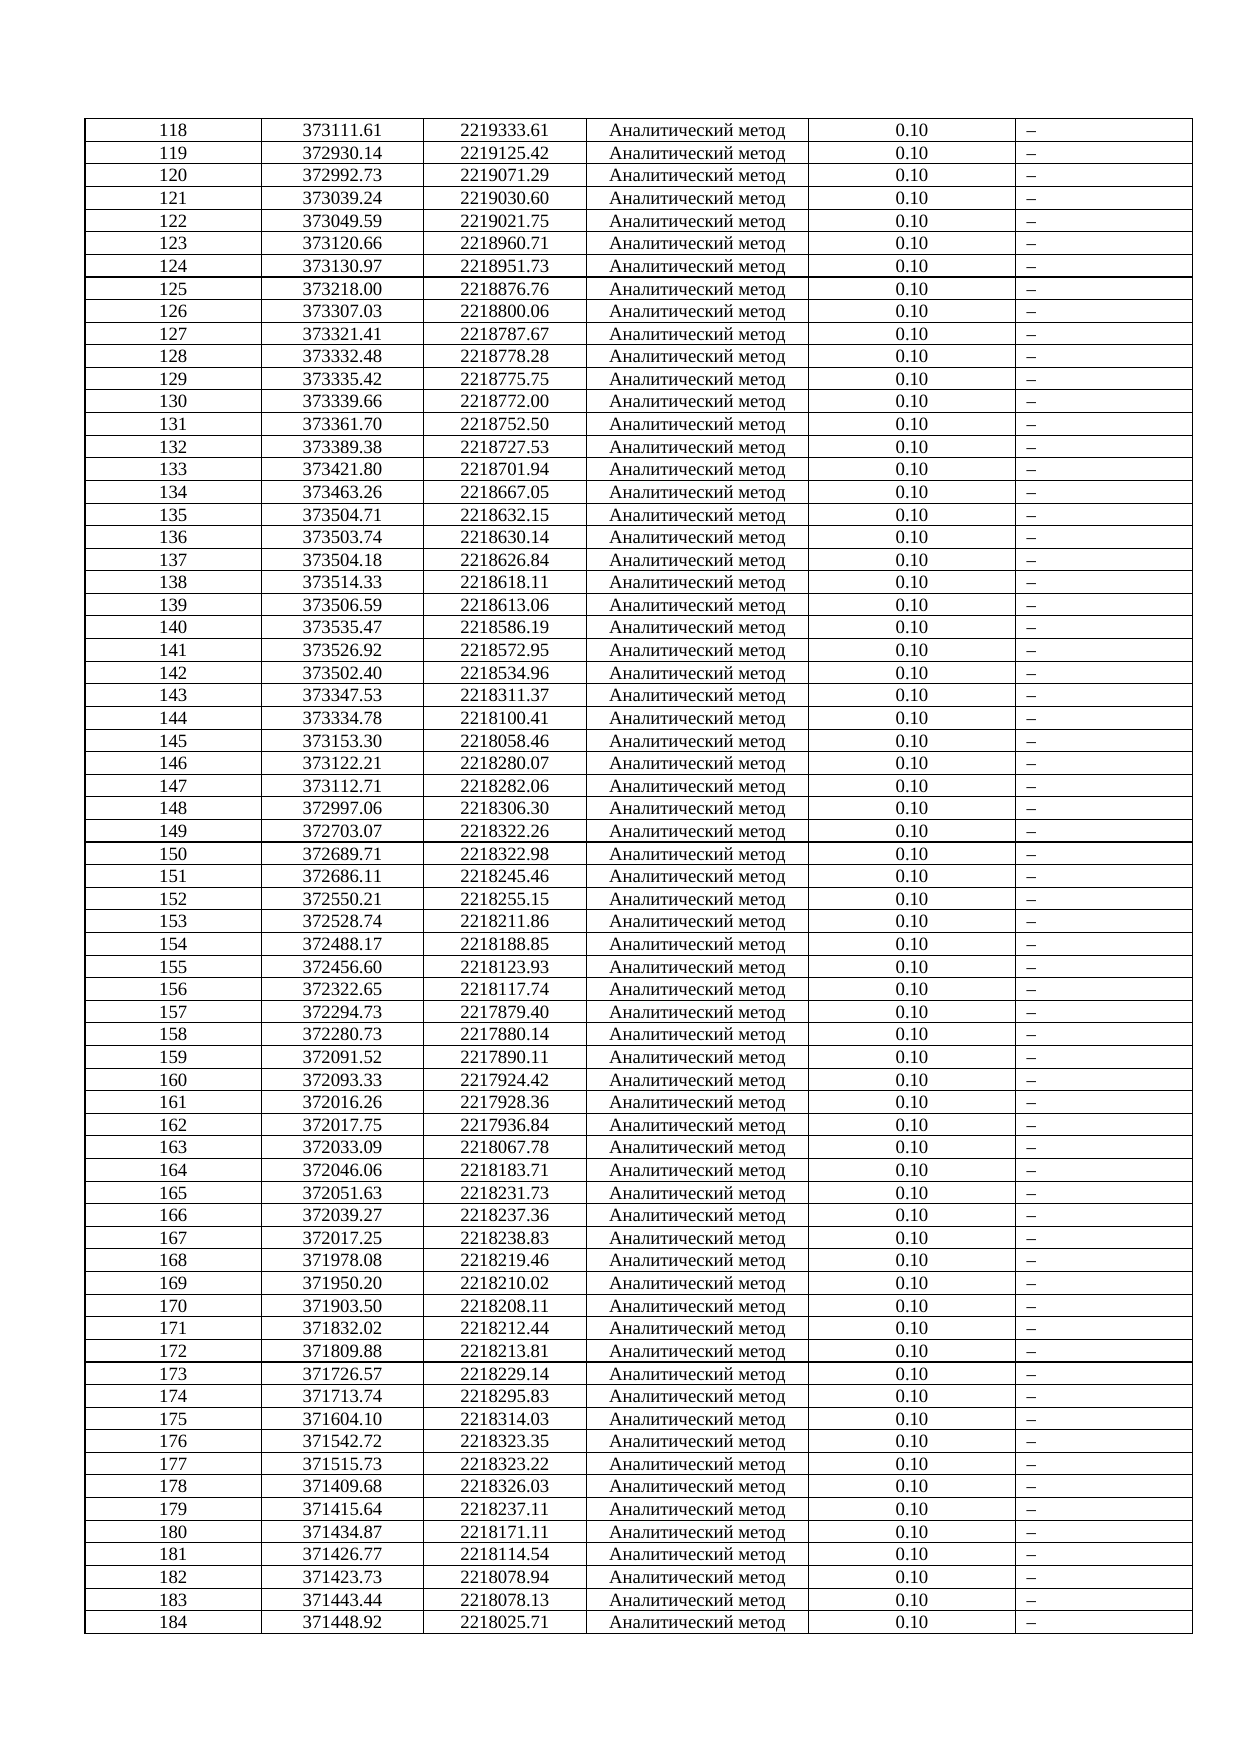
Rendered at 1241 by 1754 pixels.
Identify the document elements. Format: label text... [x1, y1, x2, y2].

table_cell – [1016, 1091, 1192, 1113]
table_cell 371415.64 [262, 1498, 423, 1519]
table_cell 0.10 [809, 323, 1015, 344]
table_cell Аналитический метод [587, 775, 808, 796]
table_cell 0.10 [809, 458, 1015, 480]
table_cell – [1016, 436, 1192, 457]
table_cell Аналитический метод [587, 933, 808, 954]
table_cell – [1016, 1430, 1192, 1452]
table_cell 132 [86, 436, 261, 457]
table_cell 373504.18 [262, 549, 423, 570]
table_cell 176 [86, 1430, 261, 1452]
table_cell 2218752.50 [424, 413, 586, 434]
table_cell – [1016, 345, 1192, 367]
table_cell Аналитический метод [587, 1272, 808, 1293]
table_cell 372033.09 [262, 1136, 423, 1158]
table_cell 0.10 [809, 1408, 1015, 1429]
table_cell 373389.38 [262, 436, 423, 457]
table_cell 2218323.35 [424, 1430, 586, 1452]
table_cell Аналитический метод [587, 390, 808, 412]
table_cell Аналитический метод [587, 232, 808, 254]
table_cell 0.10 [809, 662, 1015, 683]
table_cell 2218117.74 [424, 978, 586, 1000]
table_cell – [1016, 549, 1192, 570]
table_cell 150 [86, 843, 261, 864]
table_cell 0.10 [809, 436, 1015, 457]
table_cell – [1016, 187, 1192, 208]
table_cell 2218951.73 [424, 255, 586, 276]
table_cell 0.10 [809, 549, 1015, 570]
table_cell – [1016, 481, 1192, 502]
table_cell Аналитический метод [587, 549, 808, 570]
table_cell 371542.72 [262, 1430, 423, 1452]
table_cell – [1016, 1566, 1192, 1587]
table_cell 0.10 [809, 345, 1015, 367]
table_cell 2218245.46 [424, 865, 586, 887]
table_cell 0.10 [809, 1475, 1015, 1497]
table_cell – [1016, 413, 1192, 434]
table_cell – [1016, 1363, 1192, 1384]
table_cell – [1016, 1475, 1192, 1497]
table_cell 0.10 [809, 1566, 1015, 1587]
table_cell Аналитический метод [587, 323, 808, 344]
table_cell 2218311.37 [424, 684, 586, 706]
table_cell Аналитический метод [587, 820, 808, 841]
table_cell 0.10 [809, 232, 1015, 254]
table_cell 130 [86, 390, 261, 412]
table_cell 2218322.98 [424, 843, 586, 864]
table_cell Аналитический метод [587, 1340, 808, 1361]
table_cell 2217924.42 [424, 1069, 586, 1090]
table_cell 129 [86, 368, 261, 389]
table_cell – [1016, 1385, 1192, 1407]
table_cell 183 [86, 1589, 261, 1610]
table_cell Аналитический метод [587, 594, 808, 615]
table_cell 371713.74 [262, 1385, 423, 1407]
table_cell 373421.80 [262, 458, 423, 480]
table_cell 373361.70 [262, 413, 423, 434]
table_cell 372294.73 [262, 1001, 423, 1022]
table_cell Аналитический метод [587, 368, 808, 389]
table_cell 2218326.03 [424, 1475, 586, 1497]
table_cell 166 [86, 1204, 261, 1226]
table_cell Аналитический метод [587, 255, 808, 276]
table_cell – [1016, 368, 1192, 389]
table_cell Аналитический метод [587, 526, 808, 548]
table_cell 0.10 [809, 1114, 1015, 1135]
table_cell 141 [86, 639, 261, 661]
table_cell 0.10 [809, 164, 1015, 186]
table_cell 0.10 [809, 390, 1015, 412]
table_cell 2218211.86 [424, 910, 586, 932]
table_cell 2218208.11 [424, 1295, 586, 1316]
table_cell 144 [86, 707, 261, 728]
table_cell Аналитический метод [587, 1069, 808, 1090]
table_cell 182 [86, 1566, 261, 1587]
table_cell – [1016, 210, 1192, 231]
table_cell 372488.17 [262, 933, 423, 954]
table_cell 136 [86, 526, 261, 548]
table_cell 147 [86, 775, 261, 796]
table_cell 161 [86, 1091, 261, 1113]
table_cell 2218314.03 [424, 1408, 586, 1429]
table_cell 0.10 [809, 1249, 1015, 1271]
table_cell – [1016, 775, 1192, 796]
table_cell 2218800.06 [424, 300, 586, 322]
table_cell 2218280.07 [424, 752, 586, 774]
table_cell 372039.27 [262, 1204, 423, 1226]
table_cell 373506.59 [262, 594, 423, 615]
table_cell 373049.59 [262, 210, 423, 231]
table_cell 2218067.78 [424, 1136, 586, 1158]
table_cell 139 [86, 594, 261, 615]
table_cell 2219333.61 [424, 119, 586, 141]
table_cell 148 [86, 797, 261, 819]
table_cell 371423.73 [262, 1566, 423, 1587]
table_cell 372703.07 [262, 820, 423, 841]
table_cell – [1016, 1272, 1192, 1293]
table_cell Аналитический метод [587, 888, 808, 909]
table_cell 372456.60 [262, 956, 423, 977]
table_cell Аналитический метод [587, 956, 808, 977]
table_cell 179 [86, 1498, 261, 1519]
table_cell – [1016, 1521, 1192, 1542]
table_cell 0.10 [809, 1227, 1015, 1248]
table_cell – [1016, 956, 1192, 977]
table_cell 164 [86, 1159, 261, 1181]
table_cell 0.10 [809, 775, 1015, 796]
table_cell 123 [86, 232, 261, 254]
table_cell 174 [86, 1385, 261, 1407]
table_cell 372046.06 [262, 1159, 423, 1181]
table_cell 0.10 [809, 1543, 1015, 1565]
table_cell – [1016, 707, 1192, 728]
table_cell 121 [86, 187, 261, 208]
table_cell 2218876.76 [424, 278, 586, 299]
table_cell – [1016, 1498, 1192, 1519]
table_cell Аналитический метод [587, 1136, 808, 1158]
table_cell 2218727.53 [424, 436, 586, 457]
table_cell Аналитический метод [587, 187, 808, 208]
table_cell 371515.73 [262, 1453, 423, 1474]
table_cell 372992.73 [262, 164, 423, 186]
table_cell 146 [86, 752, 261, 774]
table_cell 2218618.11 [424, 571, 586, 593]
table_cell Аналитический метод [587, 413, 808, 434]
table_cell Аналитический метод [587, 1589, 808, 1610]
table_cell 171 [86, 1317, 261, 1339]
table_cell 0.10 [809, 481, 1015, 502]
table_cell – [1016, 1408, 1192, 1429]
table_cell 0.10 [809, 142, 1015, 163]
table_cell 0.10 [809, 1069, 1015, 1090]
table_cell – [1016, 639, 1192, 661]
table_cell 372997.06 [262, 797, 423, 819]
table_cell 133 [86, 458, 261, 480]
table_cell 154 [86, 933, 261, 954]
table_cell 158 [86, 1023, 261, 1045]
table_cell 0.10 [809, 910, 1015, 932]
table_cell 142 [86, 662, 261, 683]
table_cell Аналитический метод [587, 300, 808, 322]
table_cell – [1016, 278, 1192, 299]
table_cell – [1016, 910, 1192, 932]
table_cell 373339.66 [262, 390, 423, 412]
table_cell 371809.88 [262, 1340, 423, 1361]
table_cell 145 [86, 730, 261, 751]
table_cell Аналитический метод [587, 910, 808, 932]
table_cell 372017.75 [262, 1114, 423, 1135]
table_cell 0.10 [809, 865, 1015, 887]
table_cell 0.10 [809, 1204, 1015, 1226]
table_cell – [1016, 323, 1192, 344]
table_cell Аналитический метод [587, 1091, 808, 1113]
table_cell – [1016, 662, 1192, 683]
table_cell – [1016, 1001, 1192, 1022]
table_cell 372016.26 [262, 1091, 423, 1113]
table_cell 2218237.36 [424, 1204, 586, 1226]
table_cell 0.10 [809, 571, 1015, 593]
table_cell 120 [86, 164, 261, 186]
table_cell – [1016, 1611, 1192, 1633]
table_cell 138 [86, 571, 261, 593]
table_cell 0.10 [809, 752, 1015, 774]
table_cell Аналитический метод [587, 978, 808, 1000]
table_cell Аналитический метод [587, 684, 808, 706]
table_cell 0.10 [809, 730, 1015, 751]
table_cell – [1016, 1340, 1192, 1361]
table_cell 160 [86, 1069, 261, 1090]
table_cell – [1016, 1023, 1192, 1045]
table_cell Аналитический метод [587, 752, 808, 774]
table_cell – [1016, 843, 1192, 864]
table_cell Аналитический метод [587, 1317, 808, 1339]
table_cell 181 [86, 1543, 261, 1565]
table_cell Аналитический метод [587, 119, 808, 141]
table_cell Аналитический метод [587, 142, 808, 163]
table_cell 372091.52 [262, 1046, 423, 1067]
table_cell 0.10 [809, 1136, 1015, 1158]
table_cell 140 [86, 616, 261, 638]
table_cell 372689.71 [262, 843, 423, 864]
table_cell 2217880.14 [424, 1023, 586, 1045]
table_cell 2217879.40 [424, 1001, 586, 1022]
table_cell 0.10 [809, 888, 1015, 909]
table_cell 163 [86, 1136, 261, 1158]
table_cell 2218219.46 [424, 1249, 586, 1271]
table_cell – [1016, 300, 1192, 322]
table_cell 0.10 [809, 933, 1015, 954]
table_cell – [1016, 458, 1192, 480]
table_cell 2218778.28 [424, 345, 586, 367]
table_cell 371604.10 [262, 1408, 423, 1429]
table_cell 126 [86, 300, 261, 322]
table_cell – [1016, 1317, 1192, 1339]
table_cell – [1016, 1159, 1192, 1181]
table_cell 371434.87 [262, 1521, 423, 1542]
table_cell 373039.24 [262, 187, 423, 208]
table_cell Аналитический метод [587, 504, 808, 525]
table_cell 371448.92 [262, 1611, 423, 1633]
table_cell 173 [86, 1363, 261, 1384]
table_cell 0.10 [809, 1453, 1015, 1474]
table_cell – [1016, 526, 1192, 548]
table_cell Аналитический метод [587, 1611, 808, 1633]
table_cell 2218572.95 [424, 639, 586, 661]
table_cell – [1016, 571, 1192, 593]
table_cell 373122.21 [262, 752, 423, 774]
table_cell 0.10 [809, 526, 1015, 548]
table_cell 131 [86, 413, 261, 434]
table_cell – [1016, 1114, 1192, 1135]
table_cell 0.10 [809, 278, 1015, 299]
table_cell Аналитический метод [587, 865, 808, 887]
table_cell 2218787.67 [424, 323, 586, 344]
table_cell 124 [86, 255, 261, 276]
table_cell Аналитический метод [587, 616, 808, 638]
table_cell 373120.66 [262, 232, 423, 254]
table_cell 159 [86, 1046, 261, 1067]
table_cell 371903.50 [262, 1295, 423, 1316]
table_cell 0.10 [809, 684, 1015, 706]
table_cell – [1016, 232, 1192, 254]
table_cell Аналитический метод [587, 458, 808, 480]
table_cell 156 [86, 978, 261, 1000]
table_cell – [1016, 1182, 1192, 1203]
table_cell 2218238.83 [424, 1227, 586, 1248]
table_cell 2219021.75 [424, 210, 586, 231]
table_cell Аналитический метод [587, 1204, 808, 1226]
table_cell 2218100.41 [424, 707, 586, 728]
table_cell 135 [86, 504, 261, 525]
table_cell 2218255.15 [424, 888, 586, 909]
table_cell 137 [86, 549, 261, 570]
table_cell 2218322.26 [424, 820, 586, 841]
table_cell 122 [86, 210, 261, 231]
table_cell 373463.26 [262, 481, 423, 502]
table_cell 170 [86, 1295, 261, 1316]
table_cell 0.10 [809, 978, 1015, 1000]
table_cell 0.10 [809, 639, 1015, 661]
table_cell 0.10 [809, 300, 1015, 322]
table_cell 373504.71 [262, 504, 423, 525]
table_cell Аналитический метод [587, 481, 808, 502]
table_cell 0.10 [809, 1182, 1015, 1203]
table_cell 178 [86, 1475, 261, 1497]
table_cell 2218586.19 [424, 616, 586, 638]
table_cell 151 [86, 865, 261, 887]
table_cell 372930.14 [262, 142, 423, 163]
table_cell – [1016, 933, 1192, 954]
table_cell 167 [86, 1227, 261, 1248]
table_cell 2218632.15 [424, 504, 586, 525]
table_cell 372051.63 [262, 1182, 423, 1203]
table_cell 162 [86, 1114, 261, 1135]
table_cell 0.10 [809, 843, 1015, 864]
table_cell – [1016, 978, 1192, 1000]
table_cell – [1016, 1543, 1192, 1565]
table_cell 175 [86, 1408, 261, 1429]
table_cell 0.10 [809, 1363, 1015, 1384]
table_cell – [1016, 888, 1192, 909]
table_cell 0.10 [809, 1385, 1015, 1407]
table_cell 373321.41 [262, 323, 423, 344]
table_cell 125 [86, 278, 261, 299]
table_cell 373502.40 [262, 662, 423, 683]
table_cell 373535.47 [262, 616, 423, 638]
table_cell 373347.53 [262, 684, 423, 706]
table_cell 2218183.71 [424, 1159, 586, 1181]
table_cell 0.10 [809, 1159, 1015, 1181]
table_cell 177 [86, 1453, 261, 1474]
table_cell – [1016, 1227, 1192, 1248]
table_cell 0.10 [809, 1430, 1015, 1452]
table_cell 2218667.05 [424, 481, 586, 502]
table_cell Аналитический метод [587, 843, 808, 864]
table_cell 2218237.11 [424, 1498, 586, 1519]
table_cell 128 [86, 345, 261, 367]
table_cell – [1016, 255, 1192, 276]
table_cell 371426.77 [262, 1543, 423, 1565]
table_cell 2218626.84 [424, 549, 586, 570]
table_cell 2218295.83 [424, 1385, 586, 1407]
table_cell 2218078.13 [424, 1589, 586, 1610]
table_cell 0.10 [809, 1611, 1015, 1633]
table_cell 372017.25 [262, 1227, 423, 1248]
table_cell 0.10 [809, 1272, 1015, 1293]
table_cell – [1016, 820, 1192, 841]
table_cell Аналитический метод [587, 210, 808, 231]
table_cell 119 [86, 142, 261, 163]
table_cell 2218775.75 [424, 368, 586, 389]
table_cell – [1016, 594, 1192, 615]
table_cell Аналитический метод [587, 1046, 808, 1067]
table_cell 2218114.54 [424, 1543, 586, 1565]
table_cell 0.10 [809, 187, 1015, 208]
table_cell Аналитический метод [587, 1159, 808, 1181]
table_cell 0.10 [809, 594, 1015, 615]
table_cell 373526.92 [262, 639, 423, 661]
table_cell 0.10 [809, 956, 1015, 977]
table_cell 0.10 [809, 1317, 1015, 1339]
table_cell 2219071.29 [424, 164, 586, 186]
table_cell – [1016, 616, 1192, 638]
table_cell – [1016, 865, 1192, 887]
table_cell Аналитический метод [587, 1114, 808, 1135]
table_cell 2217890.11 [424, 1046, 586, 1067]
table_cell Аналитический метод [587, 1566, 808, 1587]
table_cell 2218960.71 [424, 232, 586, 254]
table_cell Аналитический метод [587, 1475, 808, 1497]
table_cell Аналитический метод [587, 730, 808, 751]
table_cell Аналитический метод [587, 1023, 808, 1045]
table_cell – [1016, 164, 1192, 186]
table_cell 371443.44 [262, 1589, 423, 1610]
table_cell Аналитический метод [587, 1295, 808, 1316]
table_cell Аналитический метод [587, 707, 808, 728]
table_cell 2218534.96 [424, 662, 586, 683]
table_cell 373112.71 [262, 775, 423, 796]
table_cell 0.10 [809, 1091, 1015, 1113]
table_cell 2217928.36 [424, 1091, 586, 1113]
table_cell 2217936.84 [424, 1114, 586, 1135]
table_cell 165 [86, 1182, 261, 1203]
table_cell 373335.42 [262, 368, 423, 389]
table_cell Аналитический метод [587, 1182, 808, 1203]
table_cell Аналитический метод [587, 164, 808, 186]
table_cell 2218630.14 [424, 526, 586, 548]
table_cell Аналитический метод [587, 571, 808, 593]
table_cell 0.10 [809, 210, 1015, 231]
table_cell Аналитический метод [587, 278, 808, 299]
table_cell 2219030.60 [424, 187, 586, 208]
table_cell 2219125.42 [424, 142, 586, 163]
table_cell – [1016, 1589, 1192, 1610]
table_cell 0.10 [809, 707, 1015, 728]
table_cell 0.10 [809, 1498, 1015, 1519]
table_cell – [1016, 119, 1192, 141]
table_cell 149 [86, 820, 261, 841]
table_cell Аналитический метод [587, 1227, 808, 1248]
table_cell 371832.02 [262, 1317, 423, 1339]
table_cell 2218123.93 [424, 956, 586, 977]
table_cell 2218078.94 [424, 1566, 586, 1587]
table_cell 372528.74 [262, 910, 423, 932]
table_cell Аналитический метод [587, 1521, 808, 1542]
table_cell 0.10 [809, 1589, 1015, 1610]
table_cell Аналитический метод [587, 345, 808, 367]
table_cell 373153.30 [262, 730, 423, 751]
table_cell 373307.03 [262, 300, 423, 322]
table_cell – [1016, 1046, 1192, 1067]
table_cell Аналитический метод [587, 436, 808, 457]
table_cell 0.10 [809, 616, 1015, 638]
table_cell 0.10 [809, 797, 1015, 819]
table_cell 2218025.71 [424, 1611, 586, 1633]
table_cell 372322.65 [262, 978, 423, 1000]
table_cell 0.10 [809, 1295, 1015, 1316]
table_cell 157 [86, 1001, 261, 1022]
table_cell – [1016, 390, 1192, 412]
table_cell – [1016, 797, 1192, 819]
table_cell – [1016, 504, 1192, 525]
table_cell Аналитический метод [587, 1430, 808, 1452]
table_cell 155 [86, 956, 261, 977]
table_cell 373218.00 [262, 278, 423, 299]
table_cell 118 [86, 119, 261, 141]
table_cell 2218171.11 [424, 1521, 586, 1542]
table_cell 371409.68 [262, 1475, 423, 1497]
table_cell 134 [86, 481, 261, 502]
table_cell 2218231.73 [424, 1182, 586, 1203]
table_cell 169 [86, 1272, 261, 1293]
table_cell – [1016, 730, 1192, 751]
table_cell 0.10 [809, 1521, 1015, 1542]
table_cell Аналитический метод [587, 1543, 808, 1565]
table_cell 372280.73 [262, 1023, 423, 1045]
table_cell Аналитический метод [587, 1001, 808, 1022]
table_cell Аналитический метод [587, 1249, 808, 1271]
table_cell – [1016, 1204, 1192, 1226]
table_cell 2218701.94 [424, 458, 586, 480]
table_cell Аналитический метод [587, 1408, 808, 1429]
table_cell Аналитический метод [587, 1385, 808, 1407]
table_cell 2218613.06 [424, 594, 586, 615]
table_cell 2218323.22 [424, 1453, 586, 1474]
table_cell 372686.11 [262, 865, 423, 887]
table_cell 184 [86, 1611, 261, 1633]
table_cell 373514.33 [262, 571, 423, 593]
table_cell 0.10 [809, 820, 1015, 841]
table_cell 372550.21 [262, 888, 423, 909]
table_cell Аналитический метод [587, 662, 808, 683]
table_cell 153 [86, 910, 261, 932]
table_cell 2218229.14 [424, 1363, 586, 1384]
table_cell 0.10 [809, 368, 1015, 389]
table_cell 373111.61 [262, 119, 423, 141]
table_cell 373332.48 [262, 345, 423, 367]
table_cell – [1016, 1136, 1192, 1158]
table_cell 172 [86, 1340, 261, 1361]
table_cell 0.10 [809, 119, 1015, 141]
table_cell 0.10 [809, 504, 1015, 525]
table_cell 2218210.02 [424, 1272, 586, 1293]
table_cell 2218213.81 [424, 1340, 586, 1361]
table_cell 371978.08 [262, 1249, 423, 1271]
table_cell – [1016, 142, 1192, 163]
table_cell Аналитический метод [587, 639, 808, 661]
table_cell – [1016, 1069, 1192, 1090]
table_cell 127 [86, 323, 261, 344]
table_cell 168 [86, 1249, 261, 1271]
table_cell – [1016, 1453, 1192, 1474]
table_cell 371950.20 [262, 1272, 423, 1293]
table_cell 0.10 [809, 255, 1015, 276]
table_cell 0.10 [809, 1046, 1015, 1067]
table_cell Аналитический метод [587, 1498, 808, 1519]
table_cell 143 [86, 684, 261, 706]
table_cell 2218188.85 [424, 933, 586, 954]
table_cell 2218306.30 [424, 797, 586, 819]
table_cell 372093.33 [262, 1069, 423, 1090]
table_cell 152 [86, 888, 261, 909]
table_cell – [1016, 752, 1192, 774]
table_cell 371726.57 [262, 1363, 423, 1384]
table_cell 373334.78 [262, 707, 423, 728]
table_cell Аналитический метод [587, 797, 808, 819]
table_cell 180 [86, 1521, 261, 1542]
table_cell 2218282.06 [424, 775, 586, 796]
table_cell 2218058.46 [424, 730, 586, 751]
table_cell 0.10 [809, 1023, 1015, 1045]
table_cell – [1016, 1295, 1192, 1316]
table_cell Аналитический метод [587, 1363, 808, 1384]
table_cell 0.10 [809, 413, 1015, 434]
table_cell 2218212.44 [424, 1317, 586, 1339]
table_cell 0.10 [809, 1340, 1015, 1361]
table_cell 0.10 [809, 1001, 1015, 1022]
table_cell – [1016, 1249, 1192, 1271]
table_cell 373503.74 [262, 526, 423, 548]
table_cell Аналитический метод [587, 1453, 808, 1474]
table_cell – [1016, 684, 1192, 706]
table_cell 2218772.00 [424, 390, 586, 412]
table_cell 373130.97 [262, 255, 423, 276]
